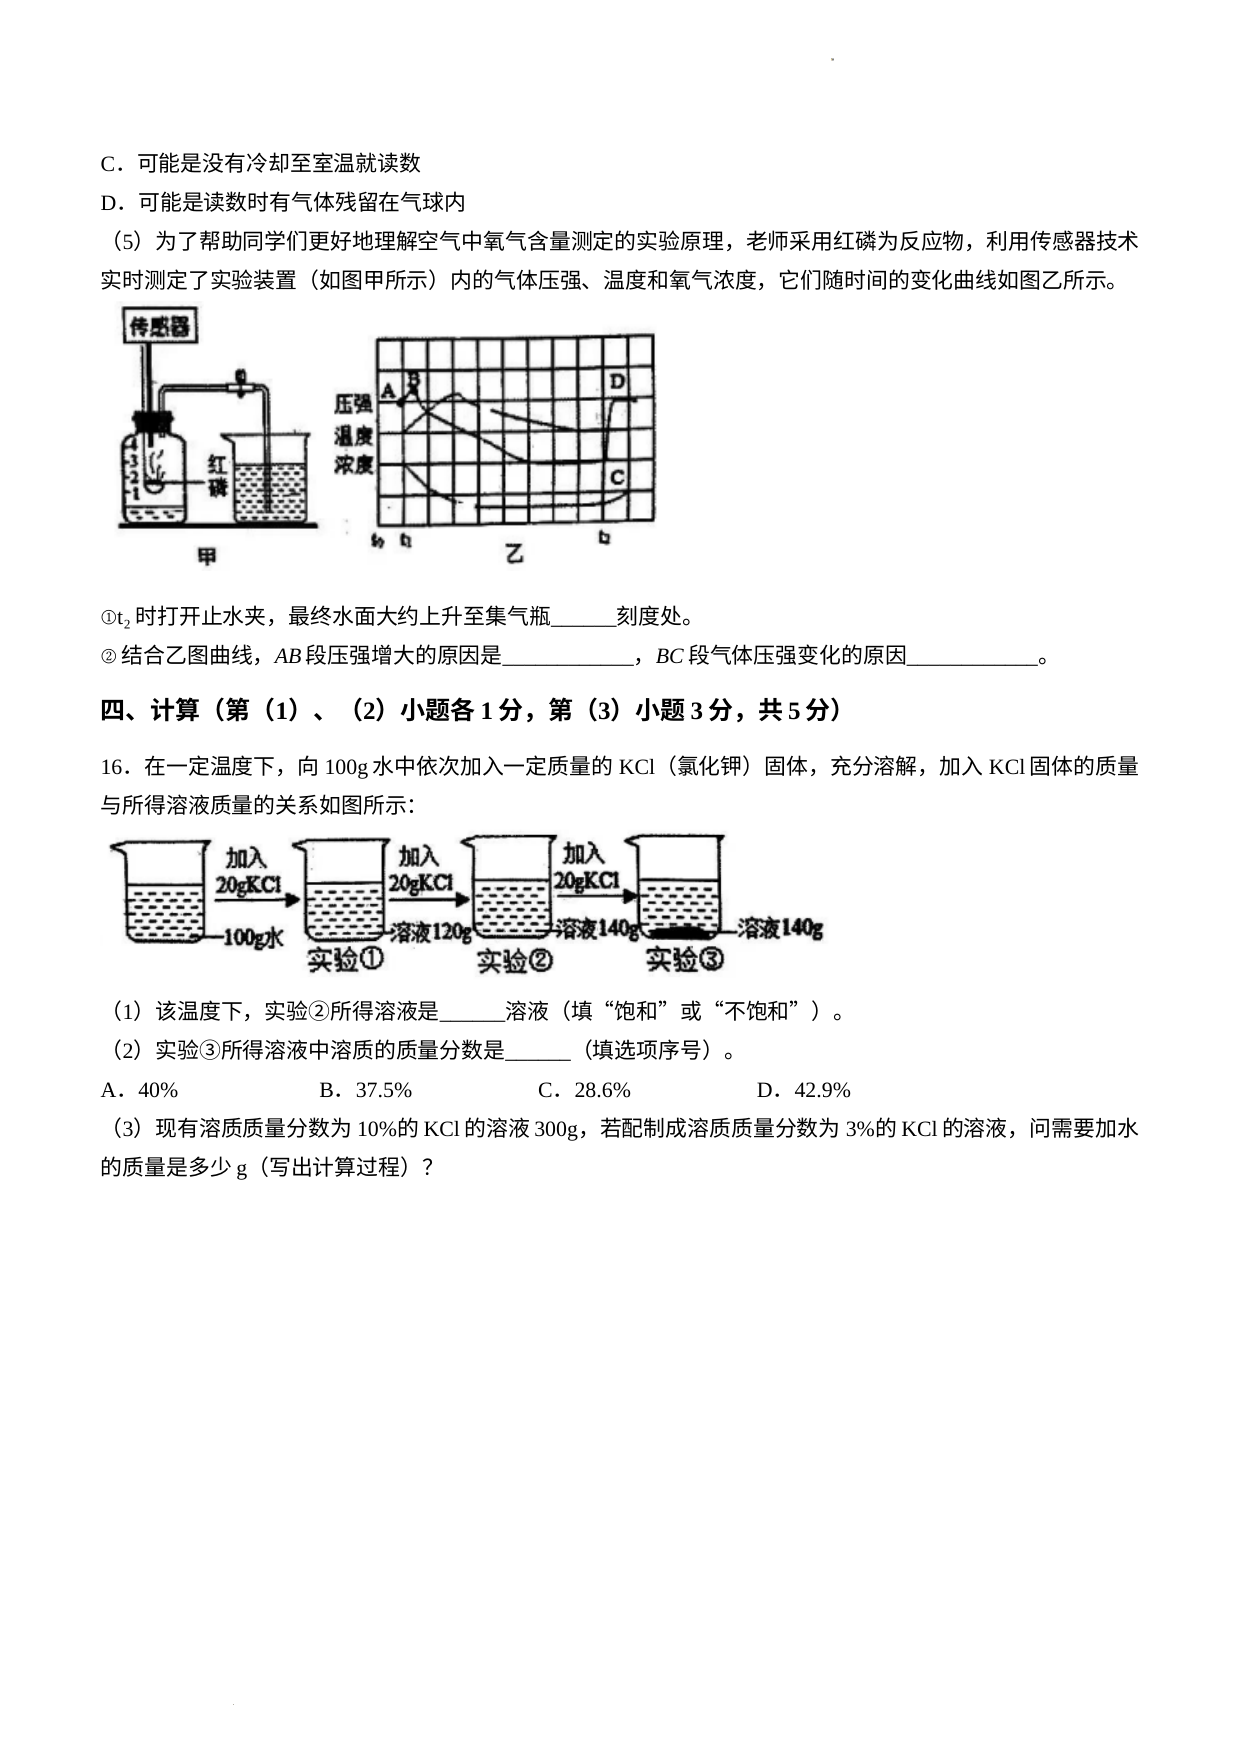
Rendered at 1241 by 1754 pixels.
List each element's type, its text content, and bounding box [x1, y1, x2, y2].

text （2）实验③所得溶液中溶质的质量分数是______（填选项序号）。 [100, 1033, 1140, 1065]
text A．40% B．37.5% C．28.6% D．42.9% [100, 1071, 1140, 1104]
text 四、计算（第（1）、（2）小题各1分，第（3）小题3分，共5分） [100, 676, 1140, 741]
text D．可能是读数时有气体残留在气球内 [100, 184, 1140, 217]
text ①t₂时打开止水夹，最终水面大约上升至集气瓶______刻度处。 [100, 599, 1140, 631]
text ②结合乙图曲线，AB段压强增大的原因是____________，BC段气体压强变化的原因____________。 [100, 637, 1140, 670]
text C．可能是没有冷却至室温就读数 [100, 146, 1140, 178]
text （5）为了帮助同学们更好地理解空气中氧气含量测定的实验原理，老师采用红磷为反应物，利用传感器技术实时测定了实验装置（如图甲所示）内的气体压强、温度和氧气浓度，它们随时间的变化曲线如图乙所示。 [100, 223, 1140, 295]
text （3）现有溶质质量分数为10%的KCl的溶液300g，若配制成溶质质量分数为3%的KCl的溶液，问需要加水的质量是多少g（写出计算过程）？ [100, 1110, 1140, 1182]
picture [100, 301, 670, 571]
picture [100, 826, 830, 981]
text 16．在一定温度下，向100g水中依次加入一定质量的KCl（氯化钾）固体，充分溶解，加入KCl固体的质量与所得溶液质量的关系如图所示： [100, 748, 1140, 820]
text （1）该温度下，实验②所得溶液是______溶液（填“饱和”或“不饱和”）。 [100, 994, 1140, 1026]
